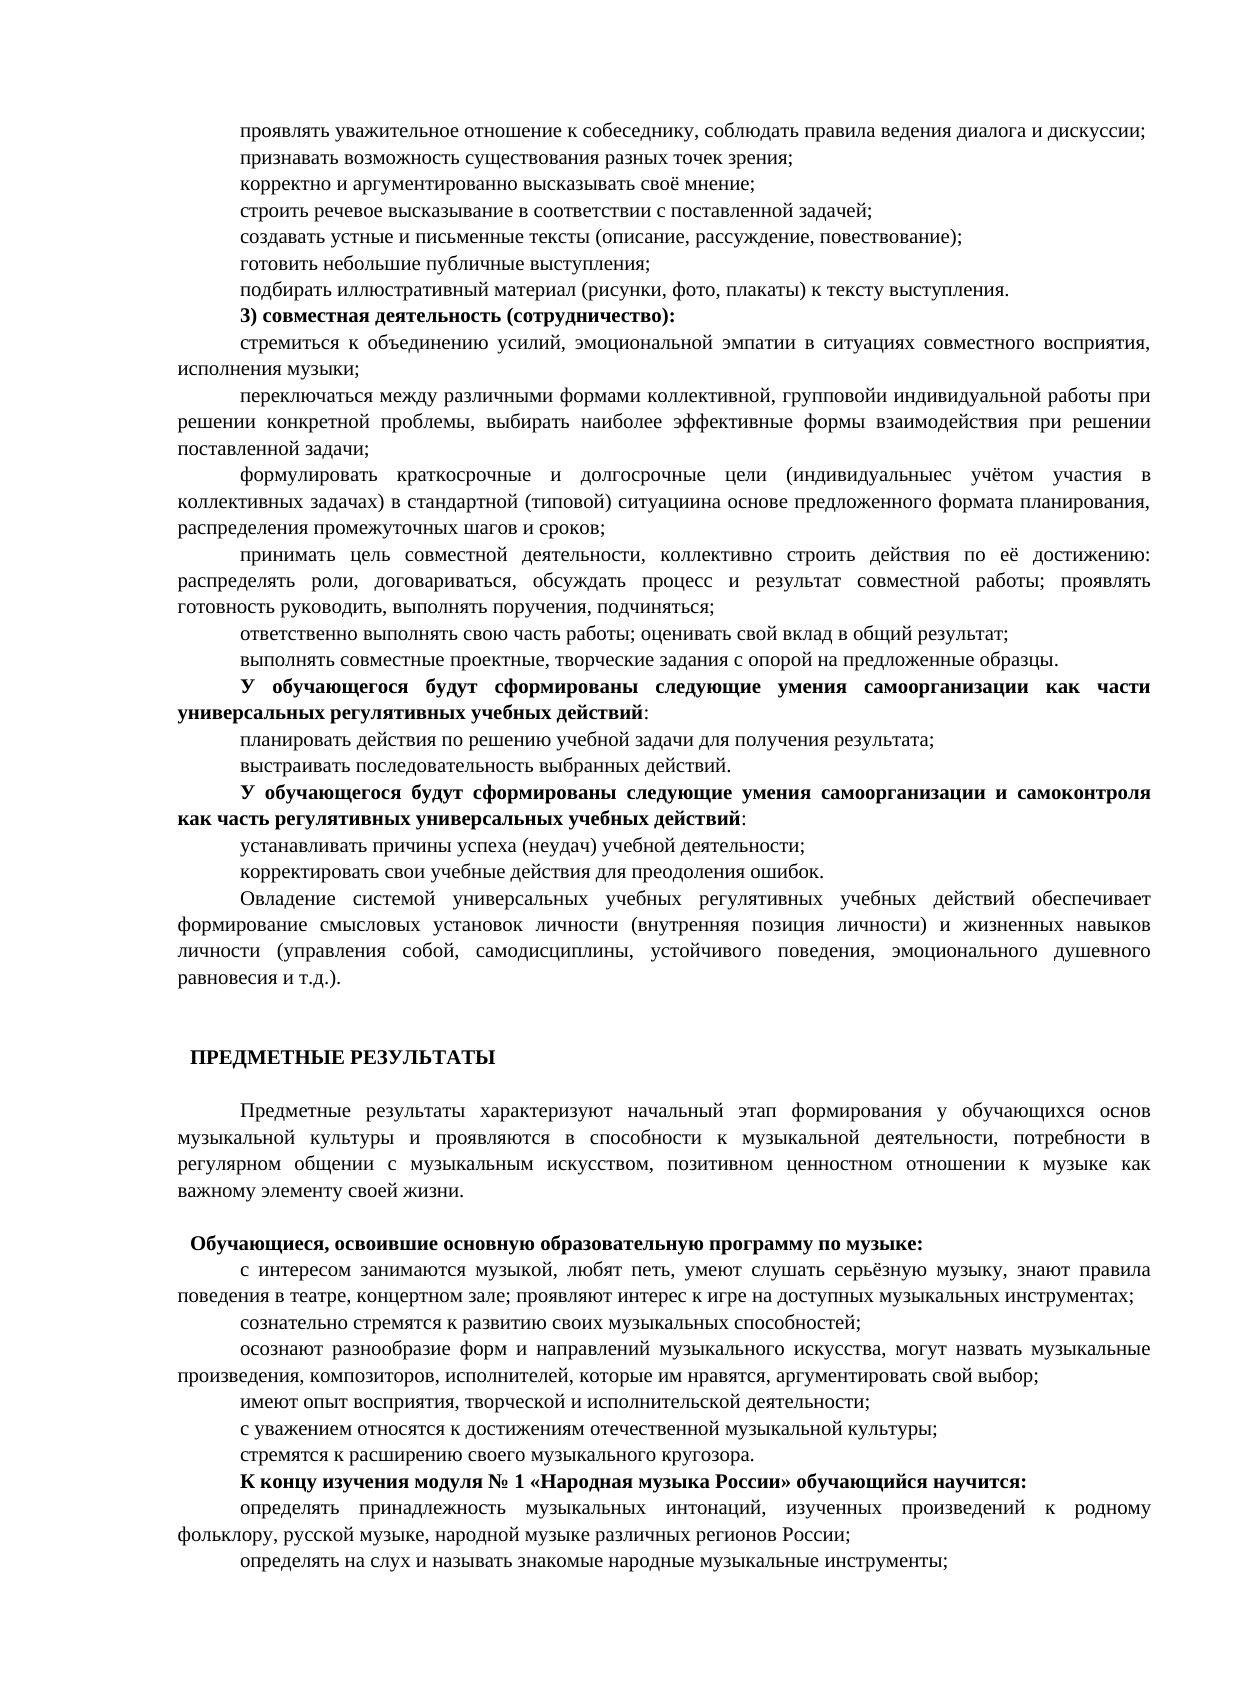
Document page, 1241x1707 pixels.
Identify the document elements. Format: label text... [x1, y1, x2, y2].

text Овладение системой универсальных учебных регулятивных учебных действий обеспечивает формирование смысловых установок личности (внутренняя позиция личности) и жизненных навыков личности (управления собой, самодисциплины, устойчивого поведения, эмоционального душевного равновесия и т.д.). [177, 885, 1152, 989]
text корректно и аргументированно высказывать своё мнение; [177, 171, 1152, 195]
text готовить небольшие публичные выступления; [177, 250, 1152, 274]
text планировать действия по решению учебной задачи для получения результата; [177, 727, 1152, 751]
text У обучающегося будут сформированы следующие умения самоорганизации и самоконтроля как часть регулятивных универсальных учебных действий: [177, 779, 1152, 830]
text подбирать иллюстративный материал (рисунки, фото, плакаты) к тексту выступления. [177, 277, 1152, 301]
text с уважением относятся к достижениям отечественной музыкальной культуры; [177, 1416, 1152, 1440]
text К концу изучения модуля № 1 «Народная музыка России» обучающийся научится: [177, 1469, 1152, 1493]
text выполнять совместные проектные, творческие задания с опорой на предложенные образцы. [177, 647, 1152, 671]
text имеют опыт восприятия, творческой и исполнительской деятельности; [177, 1389, 1152, 1413]
text Обучающиеся, освоившие основную образовательную программу по музыке: [190, 1231, 1152, 1254]
text сознательно стремятся к развитию своих музыкальных способностей; [177, 1310, 1152, 1334]
text Предметные результаты характеризуют начальный этап формирования у обучающихся основ музыкальной культуры и проявляются в способности к музыкальной деятельности, потребности в регулярном общении с музыкальным искусством, позитивном ценностном отношении к музыке как важному элементу своей жизни. [177, 1098, 1152, 1202]
text 3) совместная деятельность (сотрудничество): [177, 303, 1152, 327]
text строить речевое высказывание в соответствии с поставленной задачей; [177, 197, 1152, 222]
text определять на слух и называть знакомые народные музыкальные инструменты; [177, 1548, 1152, 1572]
text с интересом занимаются музыкой, любят петь, умеют слушать серьёзную музыку, знают правила поведения в театре, концертном зале; проявляют интерес к игре на доступных музыкальных инструментах; [177, 1257, 1152, 1307]
text проявлять уважительное отношение к собеседнику, соблюдать правила ведения диалога и дискуссии; [177, 118, 1152, 142]
text ответственно выполнять свою часть работы; оценивать свой вклад в общий результат; [177, 621, 1152, 645]
text определять принадлежность музыкальных интонаций, изученных произведений к родному фольклору, русской музыке, народной музыке различных регионов России; [177, 1495, 1152, 1546]
text формулировать краткосрочные и долгосрочные цели (индивидуальныес учётом участия в коллективных задачах) в стандартной (типовой) ситуациина основе предложенного формата планирования, распределения промежуточных шагов и сроков; [177, 462, 1152, 539]
text стремятся к расширению своего музыкального кругозора. [177, 1442, 1152, 1466]
text переключаться между различными формами коллективной, групповойи индивидуальной работы при решении конкретной проблемы, выбирать наиболее эффективные формы взаимодействия при решении поставленной задачи; [177, 383, 1152, 460]
text выстраивать последовательность выбранных действий. [177, 753, 1152, 777]
text устанавливать причины успеха (неудач) учебной деятельности; [177, 832, 1152, 857]
text стремиться к объединению усилий, эмоциональной эмпатии в ситуациях совместного восприятия, исполнения музыки; [177, 330, 1152, 380]
text признавать возможность существования разных точек зрения; [177, 144, 1152, 169]
text У обучающегося будут сформированы следующие умения самоорганизации как части универсальных регулятивных учебных действий: [177, 674, 1152, 724]
text создавать устные и письменные тексты (описание, рассуждение, повествование); [177, 224, 1152, 248]
text корректировать свои учебные действия для преодоления ошибок. [177, 859, 1152, 883]
text осознают разнообразие форм и направлений музыкального искусства, могут назвать музыкальные произведения, композиторов, исполнителей, которые им нравятся, аргументировать свой выбор; [177, 1336, 1152, 1387]
text ПРЕДМЕТНЫЕ РЕЗУЛЬТАТЫ [190, 1045, 1152, 1069]
text принимать цель совместной деятельности, коллективно строить действия по её достижению: распределять роли, договариваться, обсуждать процесс и результат совместной работы; проявлять готовность руководить, выполнять поручения, подчиняться; [177, 541, 1152, 618]
